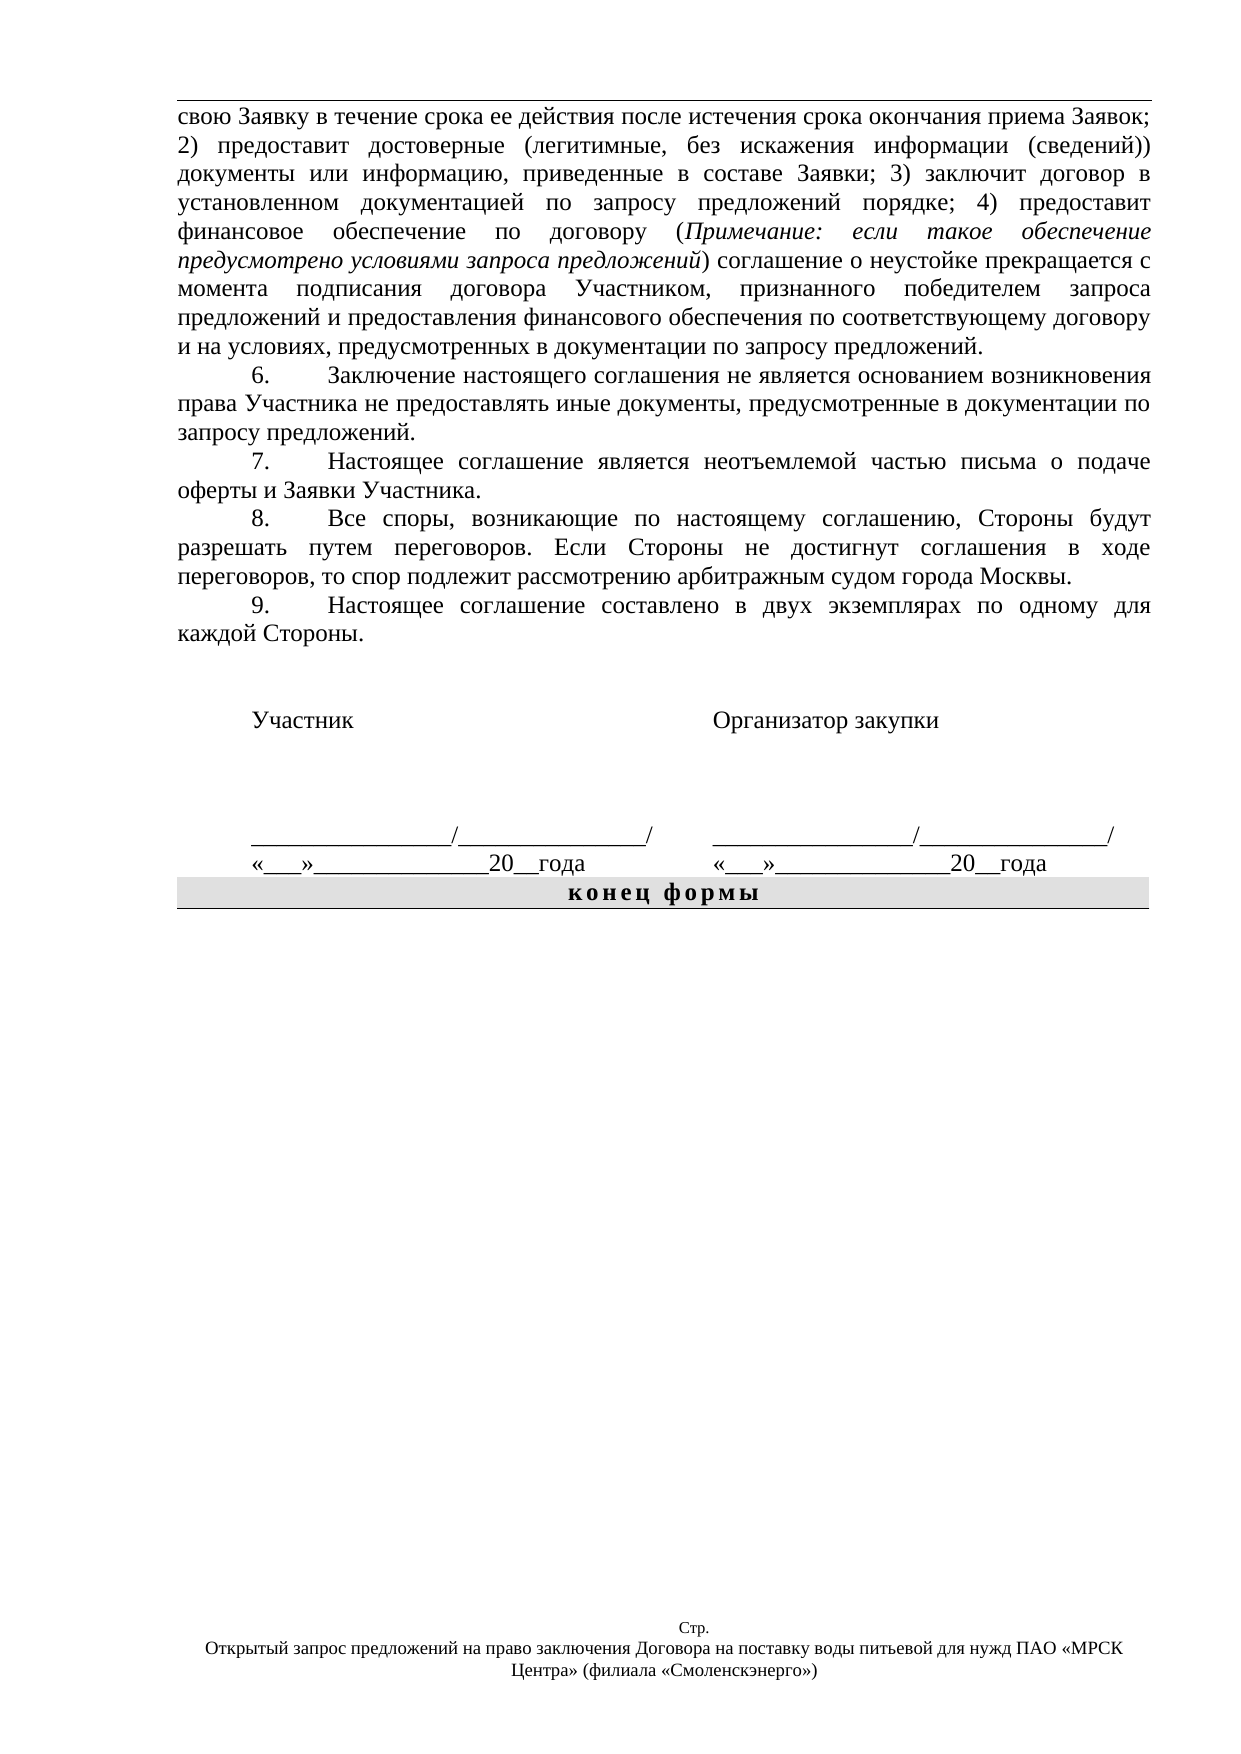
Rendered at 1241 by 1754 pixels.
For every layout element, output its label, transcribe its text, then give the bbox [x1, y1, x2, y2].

list Настоящее соглашение составлено в двух экземплярах по одному для каждой Стороны. [177, 590, 1152, 647]
table_header Организатор закупки [701, 705, 1163, 733]
list Все споры, возникающие по настоящему соглашению, Стороны будут разрешать путем переговоров. Если Стороны не достигнут соглашения в ходе переговоров, то спор подлежит рассмотрению арбитражным судом города Москвы. [177, 503, 1152, 590]
list Заключение настоящего соглашения не является основанием возникновения права Участника не предоставлять иные документы, предусмотренные в документации по запросу предложений. [177, 360, 1152, 446]
table_header Участник [240, 705, 701, 733]
list Настоящее соглашение является неотъемлемой частью письма о подаче оферты и Заявки Участника. [177, 446, 1152, 503]
table_cell ________________/_______________/ «___»______________20__года [701, 734, 1163, 877]
text конец формы [177, 877, 1149, 908]
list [177, 101, 1152, 360]
table_cell ________________/_______________/ «___»______________20__года [240, 734, 701, 877]
